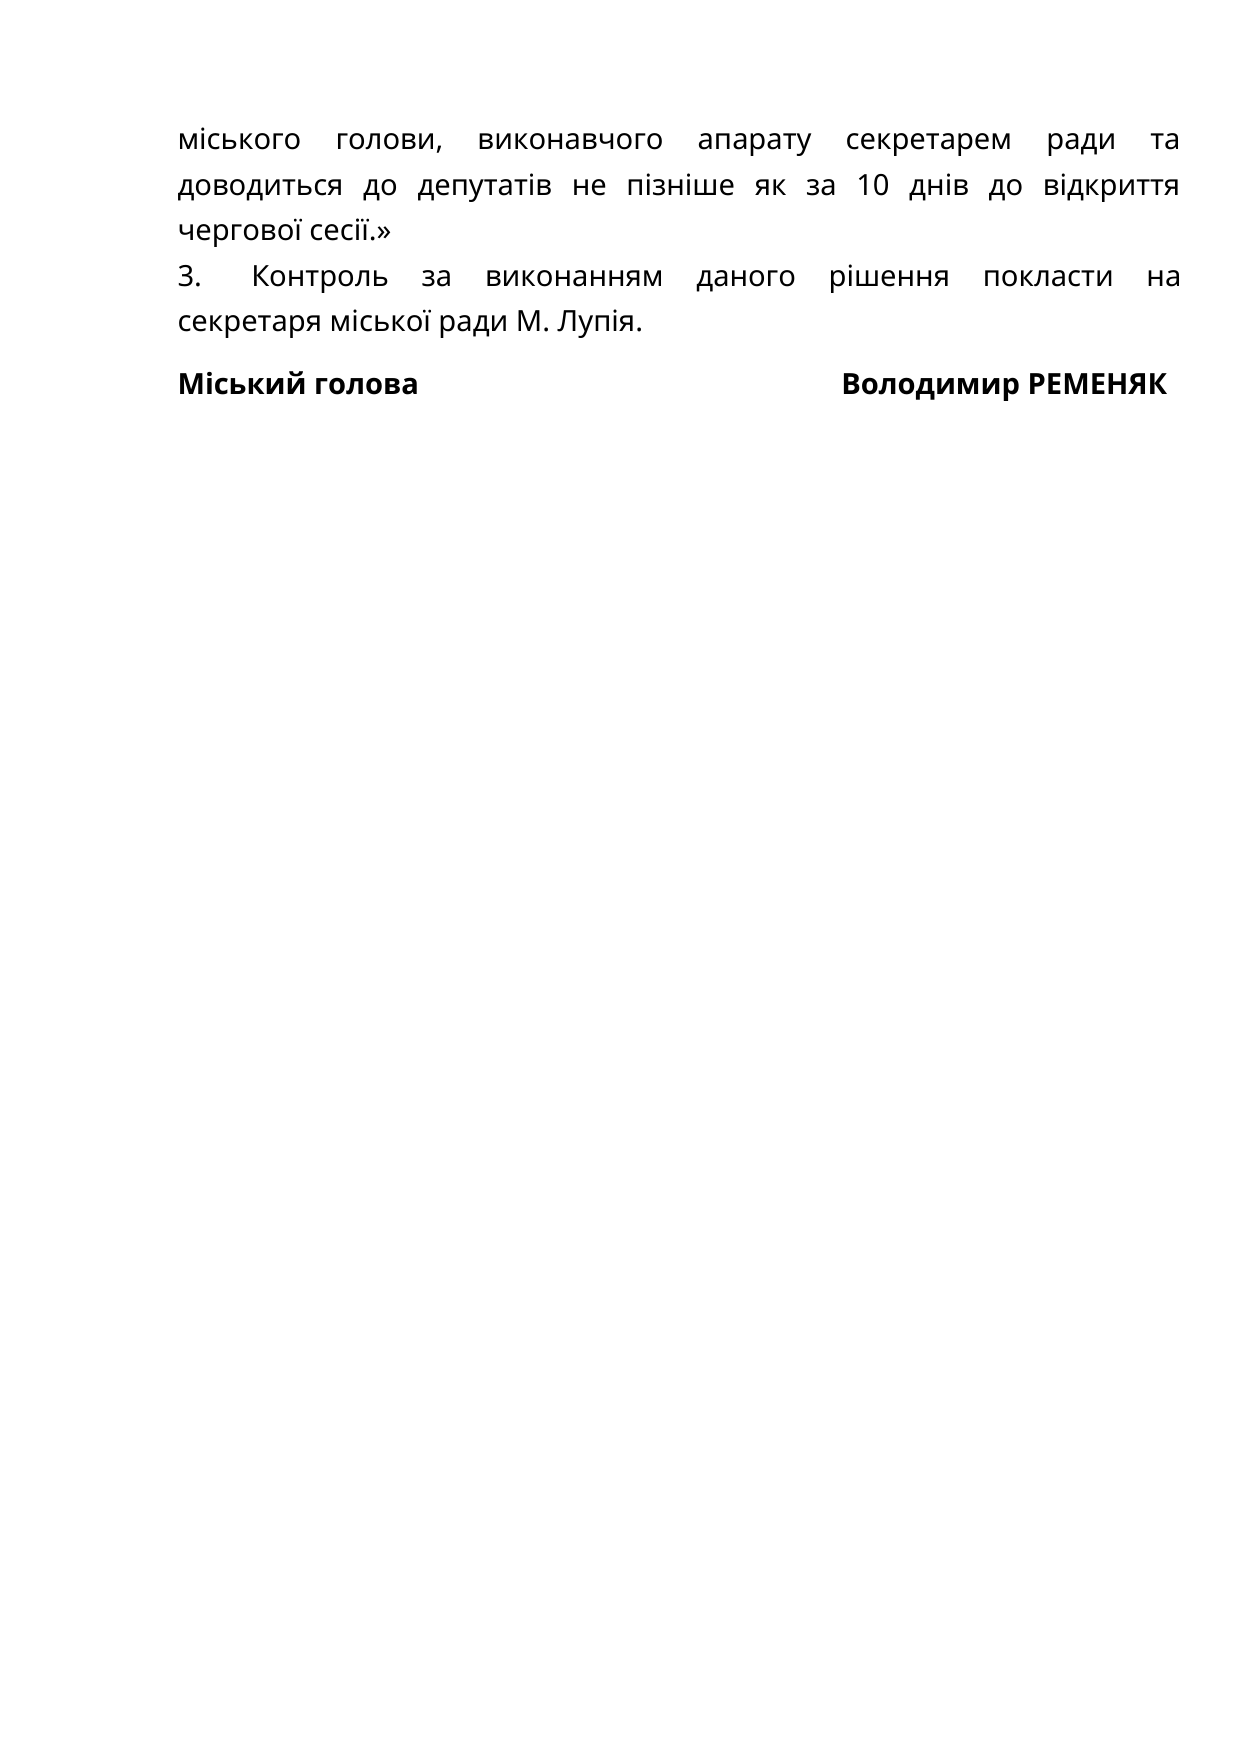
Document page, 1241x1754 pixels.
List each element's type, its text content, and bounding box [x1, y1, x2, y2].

text Міський голова Володимир РЕМЕНЯК [177, 363, 1181, 403]
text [177, 118, 1181, 249]
list Контроль за виконанням даного рішення покласти на секретаря міської ради М. Лупія. [177, 255, 1182, 340]
